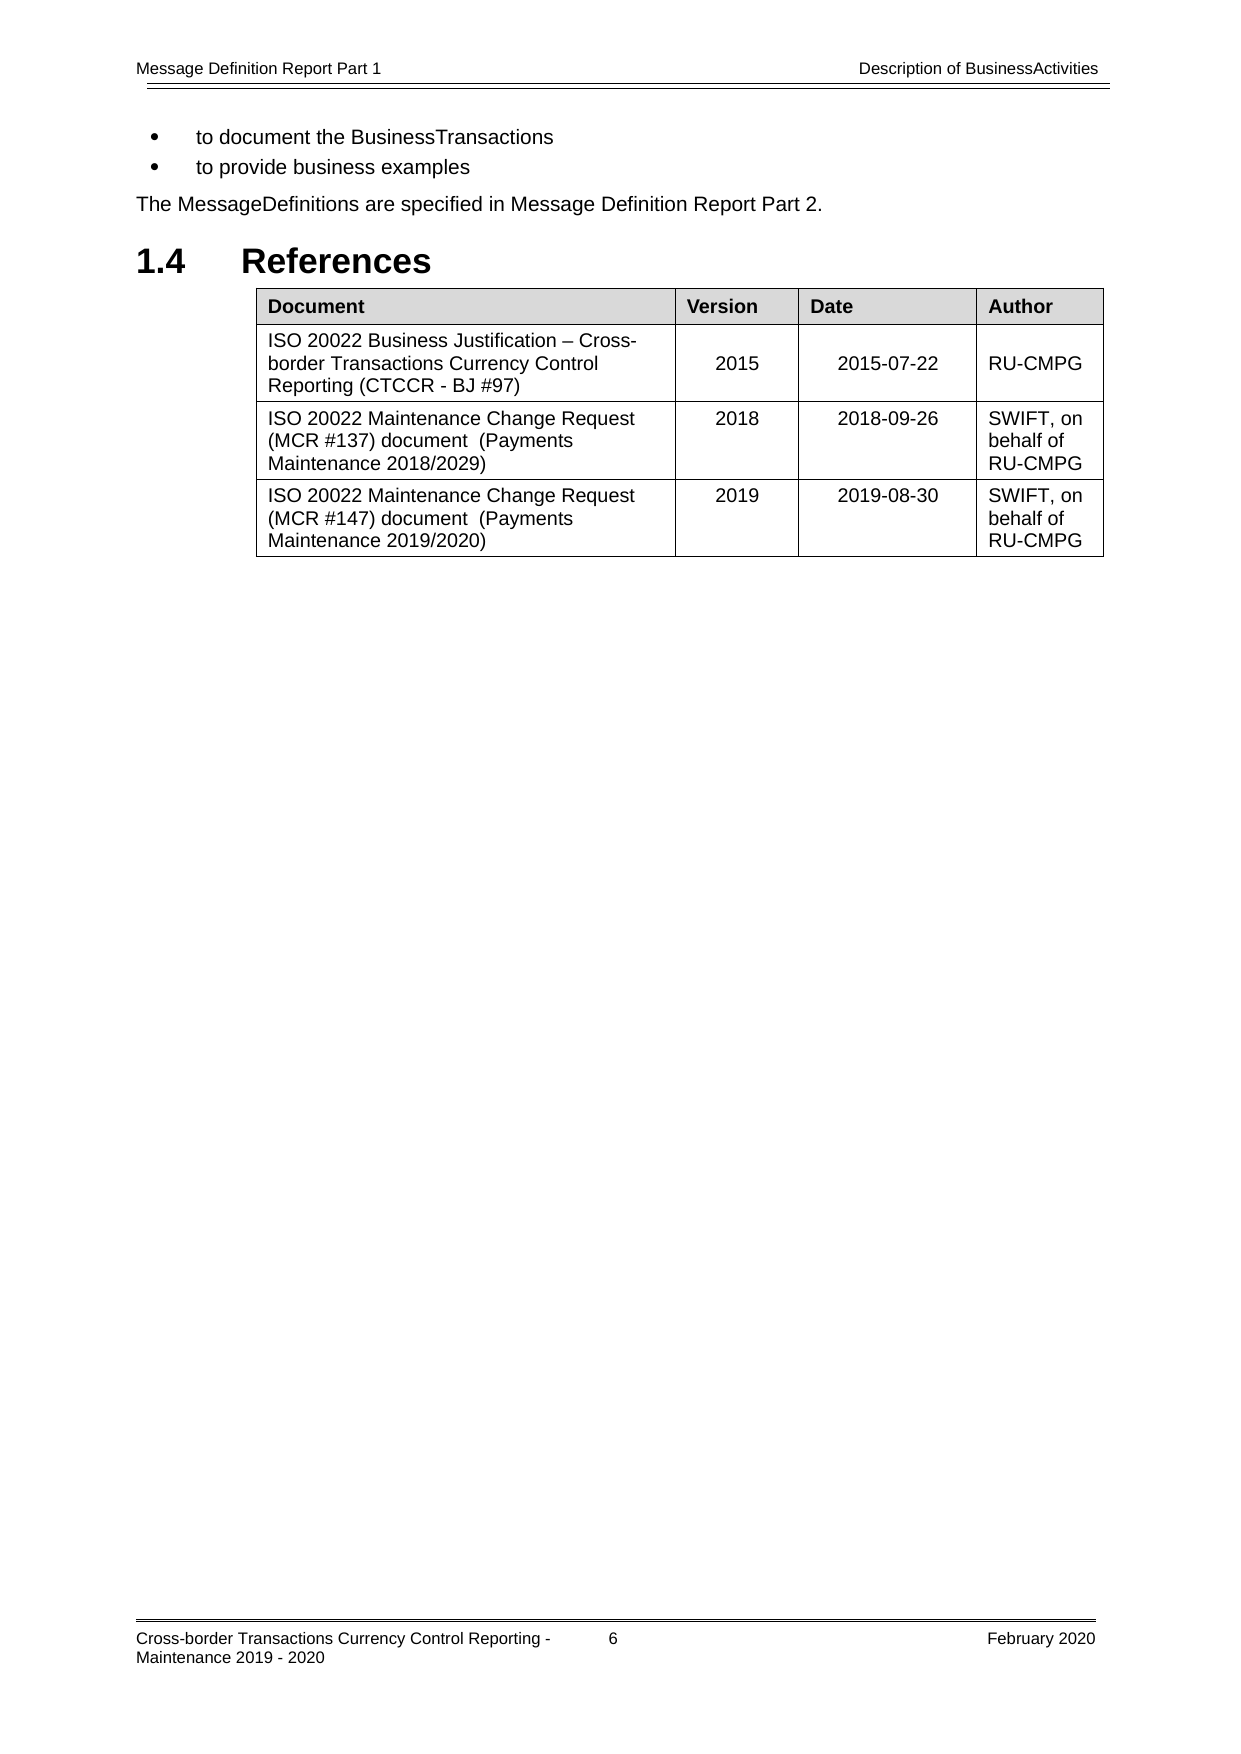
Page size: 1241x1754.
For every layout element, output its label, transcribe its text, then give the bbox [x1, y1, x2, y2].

table_cell ISO 20022 Maintenance Change Request (MCR #137) document (Payments Maintenance 2018/2029) [257, 402, 675, 479]
table_cell RU-CMPG [977, 325, 1103, 401]
table_cell 2019 [676, 480, 798, 556]
table_cell 2015 [676, 325, 798, 401]
table_cell SWIFT, on behalf of RU-CMPG [977, 480, 1103, 556]
table_header Date [799, 289, 976, 324]
table_cell 2018 [676, 402, 798, 479]
list to document the BusinessTransactions [151, 124, 1104, 149]
table_cell 2019-08-30 [799, 480, 976, 556]
text The MessageDefinitions are specified in Message Definition Report Part 2. [136, 191, 1104, 215]
table_header Version [676, 289, 798, 324]
table_cell ISO 20022 Business Justification – Cross-border Transactions Currency Control Reporting (CTCCR - BJ #97) [257, 325, 675, 401]
table_cell ISO 20022 Maintenance Change Request (MCR #147) document (Payments Maintenance 2019/2020) [257, 480, 675, 556]
table_header Document [257, 289, 675, 324]
table_cell 2015-07-22 [799, 325, 976, 401]
table_cell 2018-09-26 [799, 402, 976, 479]
subtitle References [136, 240, 1104, 281]
table_cell SWIFT, on behalf of RU-CMPG [977, 402, 1103, 479]
table_header Author [977, 289, 1103, 324]
list to provide business examples [151, 155, 1104, 179]
